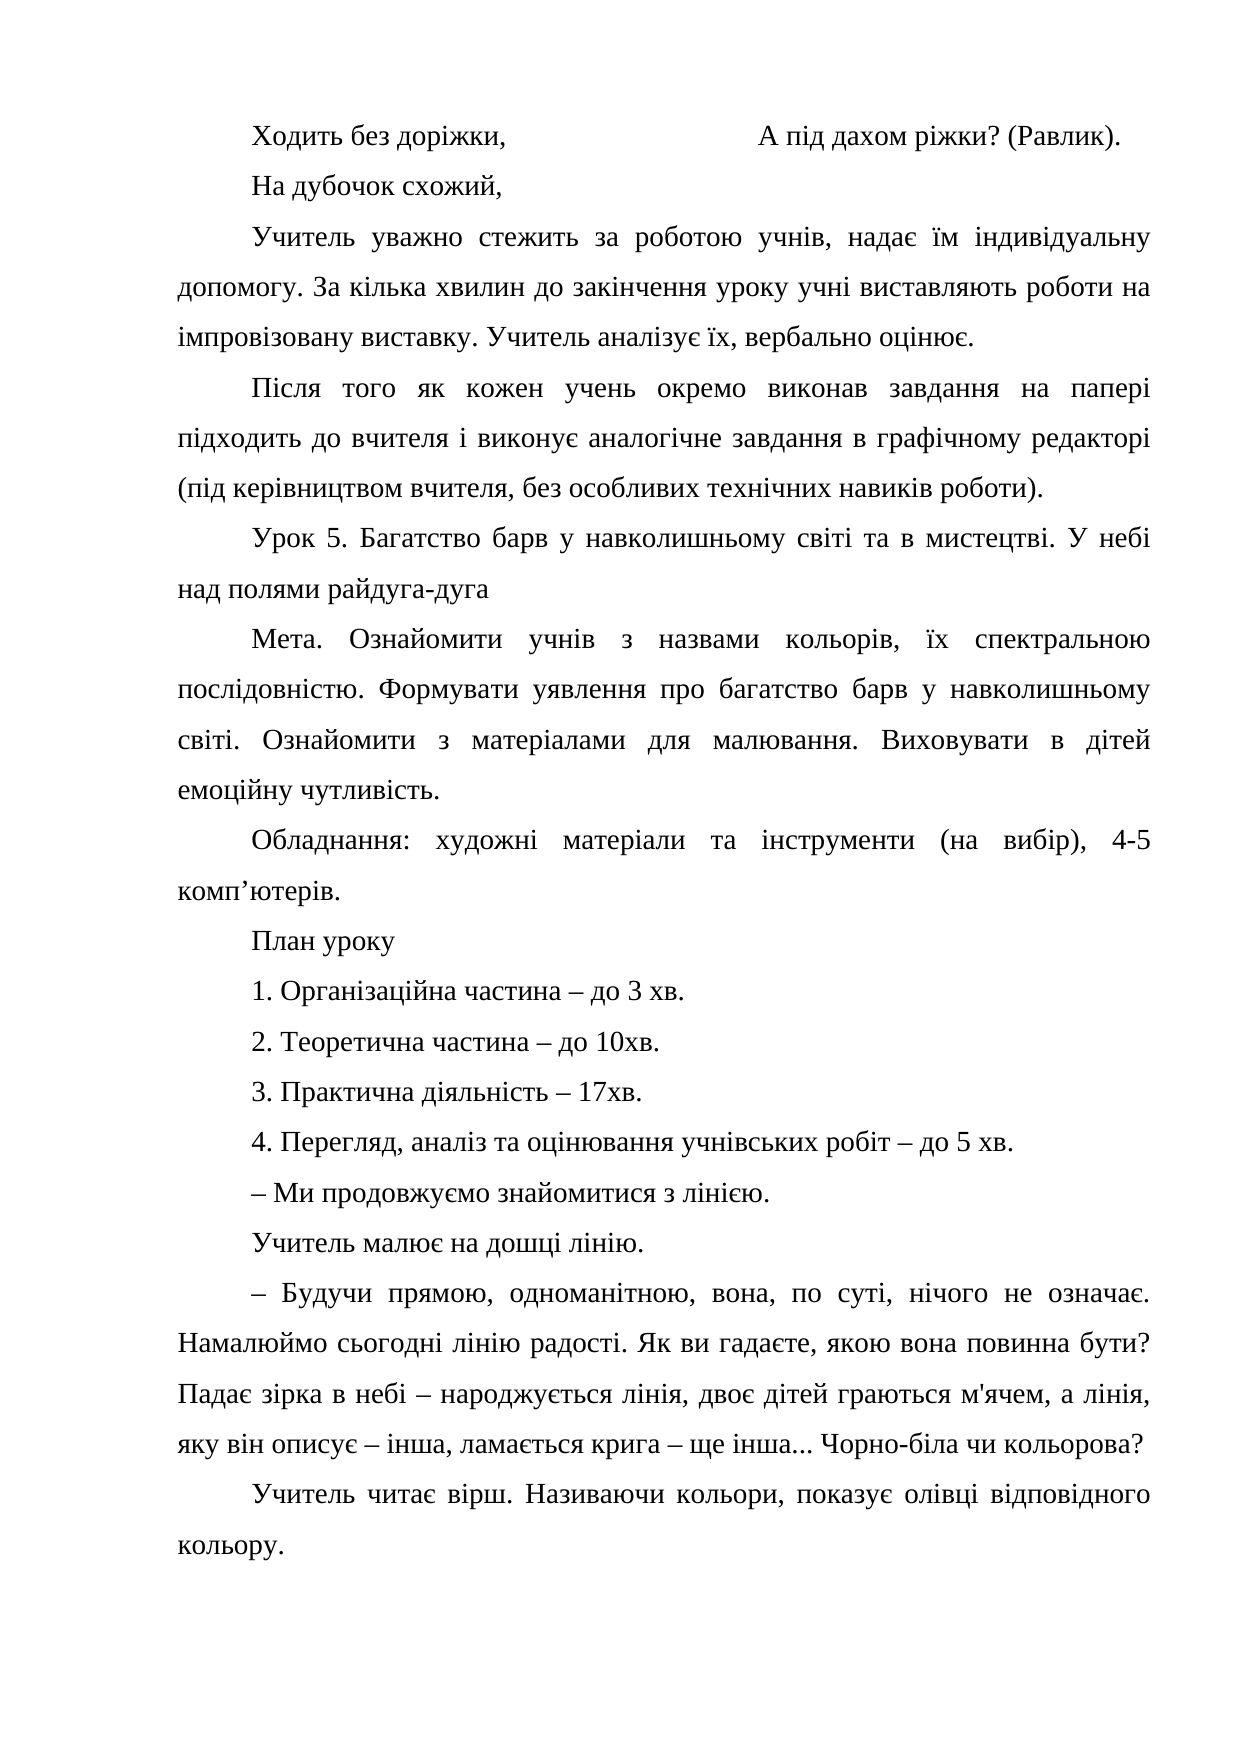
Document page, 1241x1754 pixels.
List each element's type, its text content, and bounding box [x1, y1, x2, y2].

text Урок 5. Багатство барв у навколишньому світі та в мистецтві. У небі над полями райдуга-дуга [177, 521, 1152, 604]
text 4. Перегляд, аналіз та оцінювання учнівських робіт – до 5 хв. [177, 1124, 1152, 1158]
text План уроку [177, 923, 1152, 957]
text Обладнання: художні матеріали та інструменти (на вибір), 4-5 комп’ютерів. [177, 822, 1152, 906]
text Учитель уважно стежить за роботою учнів, надає їм індивідуальну допомогу. За кілька хвилин до закінчення уроку учні виставляють роботи на імпровізовану виставку. Учитель аналізує їх, вербально оцінює. [177, 219, 1152, 353]
text 3. Практична діяльність – 17хв. [177, 1074, 1152, 1108]
text Учитель малює на дошці лінію. [177, 1225, 1152, 1258]
text – Ми продовжуємо знайомитися з лінією. [177, 1175, 1152, 1208]
text Учитель читає вірш. Називаючи кольори, показує олівці відповідного кольору. [177, 1477, 1152, 1560]
text А під дахом ріжки? (Равлик). [684, 118, 1152, 152]
text Мета. Ознайомити учнів з назвами кольорів, їх спектральною послідовністю. Формувати уявлення про багатство барв у навколишньому світі. Ознайомити з матеріалами для малювання. Виховувати в дітей емоційну чутливість. [177, 621, 1152, 806]
text Після того як кожен учень окремо виконав завдання на папері підходить до вчителя і виконує аналогічне завдання в графічному редакторі (під керівництвом вчителя, без особливих технічних навиків роботи). [177, 370, 1152, 504]
text Ходить без доріжки, [177, 118, 656, 152]
text На дубочок схожий, [177, 168, 656, 202]
text – Будучи прямою, одноманітною, вона, по суті, нічого не означає. Намалюймо сьогодні лінію радості. Як ви гадаєте, якою вона повинна бути? Падає зірка в небі – народжується лінія, двоє дітей граються м'ячем, а лінія, яку він описує – інша, ламається крига – ще інша... Чорно-біла чи кольорова? [177, 1275, 1152, 1460]
text 2. Теоретична частина – до 10хв. [177, 1024, 1152, 1057]
text 1. Організаційна частина – до 3 хв. [177, 973, 1152, 1007]
